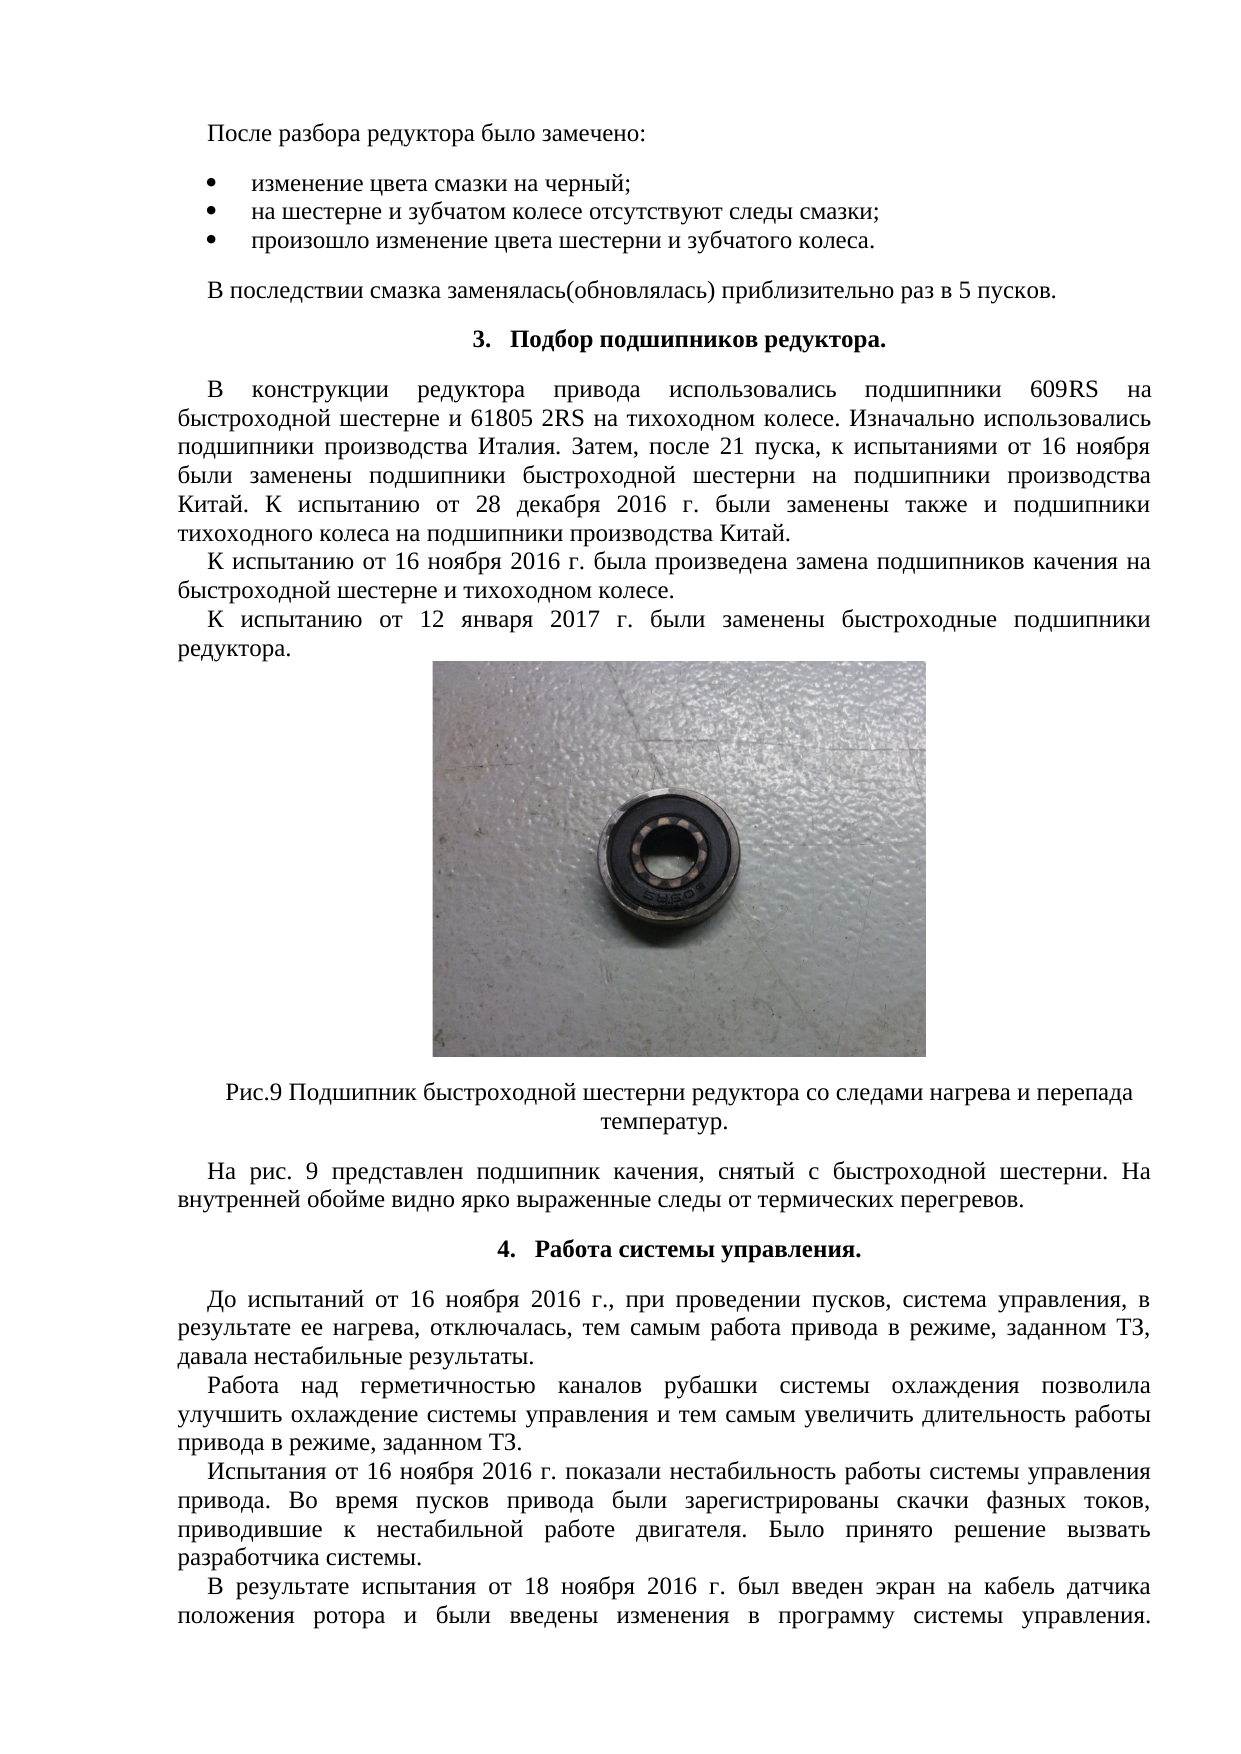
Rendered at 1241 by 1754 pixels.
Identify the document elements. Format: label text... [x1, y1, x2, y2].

list произошло изменение цвета шестерни и зубчатого колеса. [177, 225, 1152, 254]
picture [432, 661, 926, 1057]
text Работа над герметичностью каналов рубашки системы охлаждения позволила улучшить охлаждение системы управления и тем самым увеличить длительность работы привода в режиме, заданном ТЗ. [177, 1370, 1152, 1456]
text В конструкции редуктора привода использовались подшипники 609RS на быстроходной шестерне и 61805 2RS на тихоходном колесе. Изначально использовались подшипники производства Италия. Затем, после 21 пуска, к испытаниями от 16 ноября были заменены подшипники быстроходной шестерни на подшипники производства Китай. К испытанию от 28 декабря 2016 г. были заменены также и подшипники тихоходного колеса на подшипники производства Китай. [177, 374, 1152, 546]
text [177, 1571, 1152, 1629]
text К испытанию от 12 января 2017 г. были заменены быстроходные подшипники редуктора. [177, 604, 1152, 661]
text Испытания от 16 ноября 2016 г. показали нестабильность работы системы управления привода. Во время пусков привода были зарегистрированы скачки фазных токов, приводившие к нестабильной работе двигателя. Было принято решение вызвать разработчика системы. [177, 1456, 1152, 1571]
text В последствии смазка заменялась(обновлялась) приблизительно раз в 5 пусков. [177, 275, 1152, 303]
text Рис.9 Подшипник быстроходной шестерни редуктора со следами нагрева и перепада температур. [177, 1077, 1152, 1135]
list Работа системы управления. [207, 1234, 1152, 1263]
text До испытаний от 16 ноября 2016 г., при проведении пусков, система управления, в результате ее нагрева, отключалась, тем самым работа привода в режиме, заданном ТЗ, давала нестабильные результаты. [177, 1284, 1152, 1370]
text К испытанию от 16 ноября 2016 г. была произведена замена подшипников качения на быстроходной шестерне и тихоходном колесе. [177, 546, 1152, 604]
text На рис. 9 представлен подшипник качения, снятый с быстроходной шестерни. На внутренней обойме видно ярко выраженные следы от термических перегревов. [177, 1156, 1152, 1213]
text После разбора редуктора было замечено: [177, 118, 1152, 147]
list изменение цвета смазки на черный; [177, 168, 1152, 196]
list на шестерне и зубчатом колесе отсутствуют следы смазки; [177, 196, 1152, 225]
list Подбор подшипников редуктора. [207, 324, 1152, 353]
